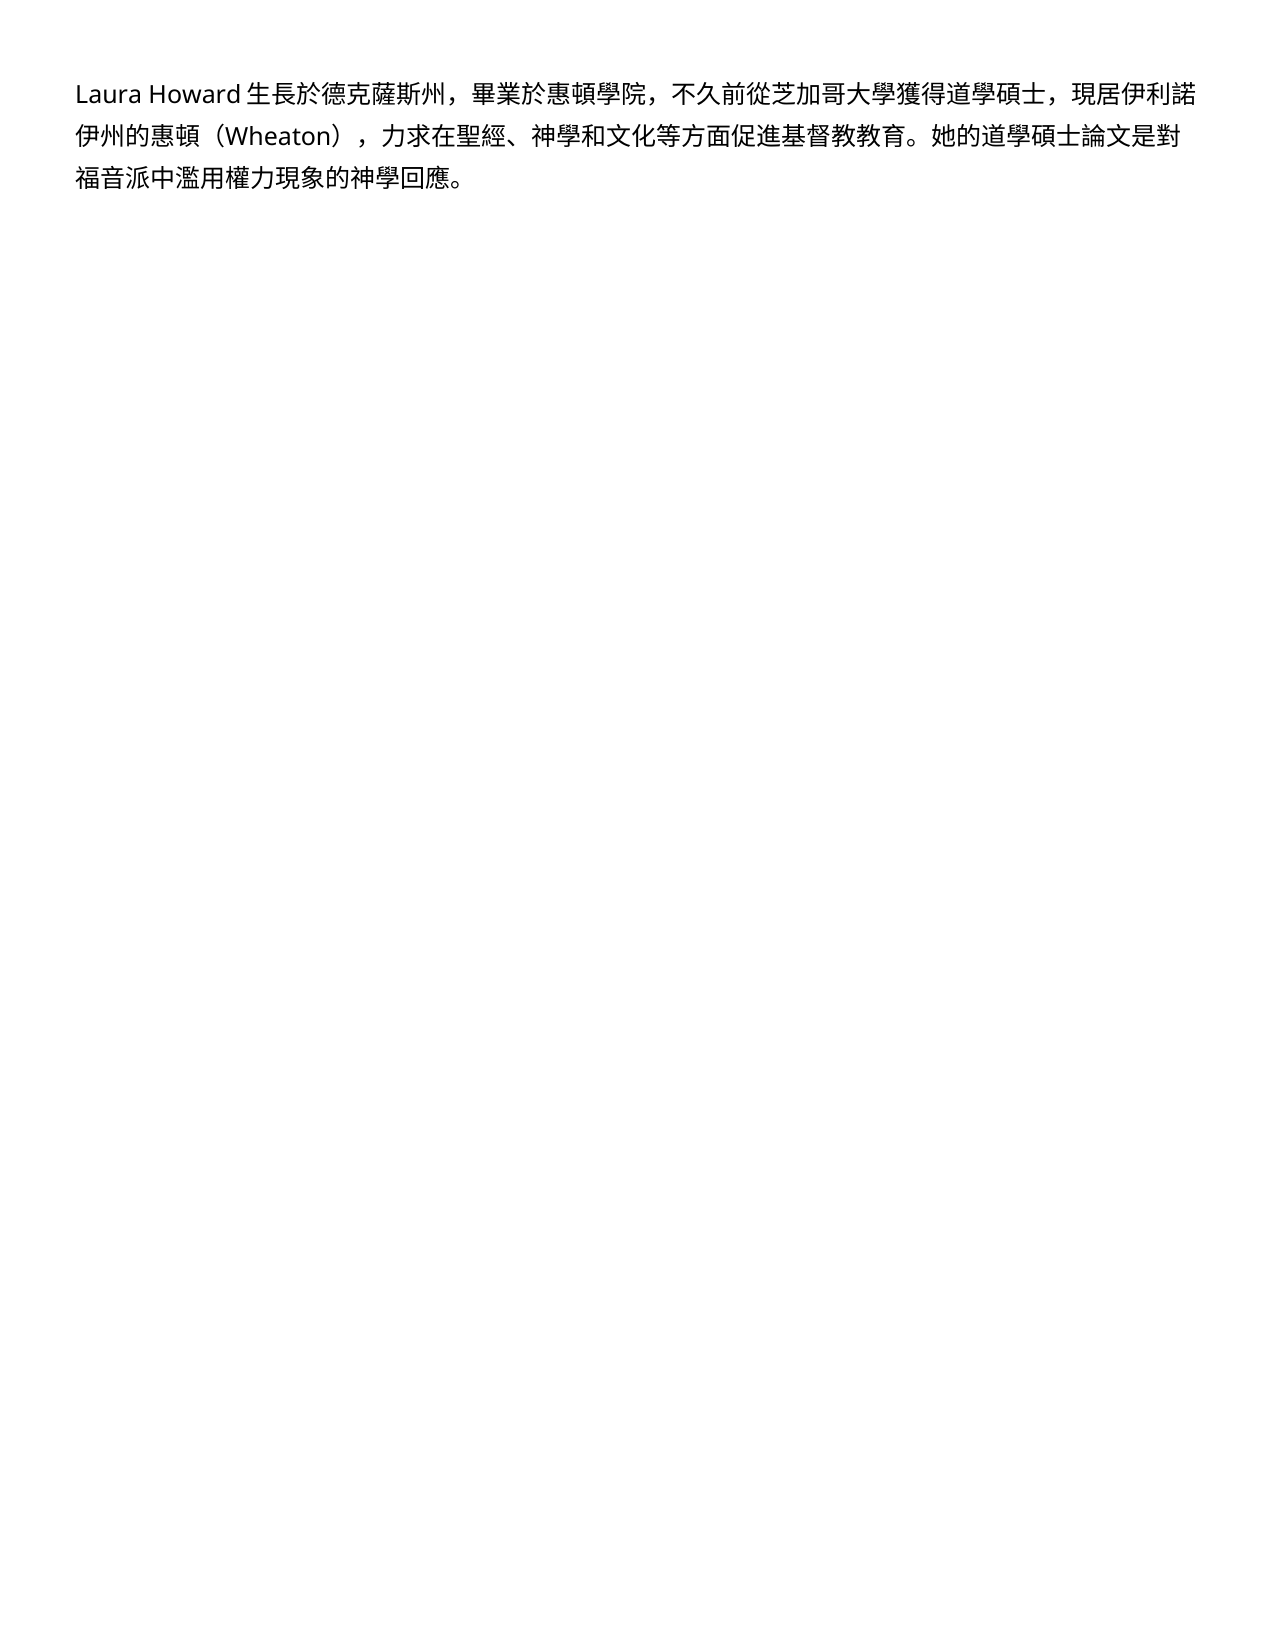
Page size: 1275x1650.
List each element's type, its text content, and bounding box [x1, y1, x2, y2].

text Laura Howard生長於德克薩斯州，畢業於惠頓學院，不久前從芝加哥大學獲得道學碩士，現居伊利諾伊州的惠頓（Wheaton），力求在聖經、神學和文化等方面促進基督教教育。她的道學碩士論文是對福音派中濫用權力現象的神學回應。 [75, 75, 1200, 194]
